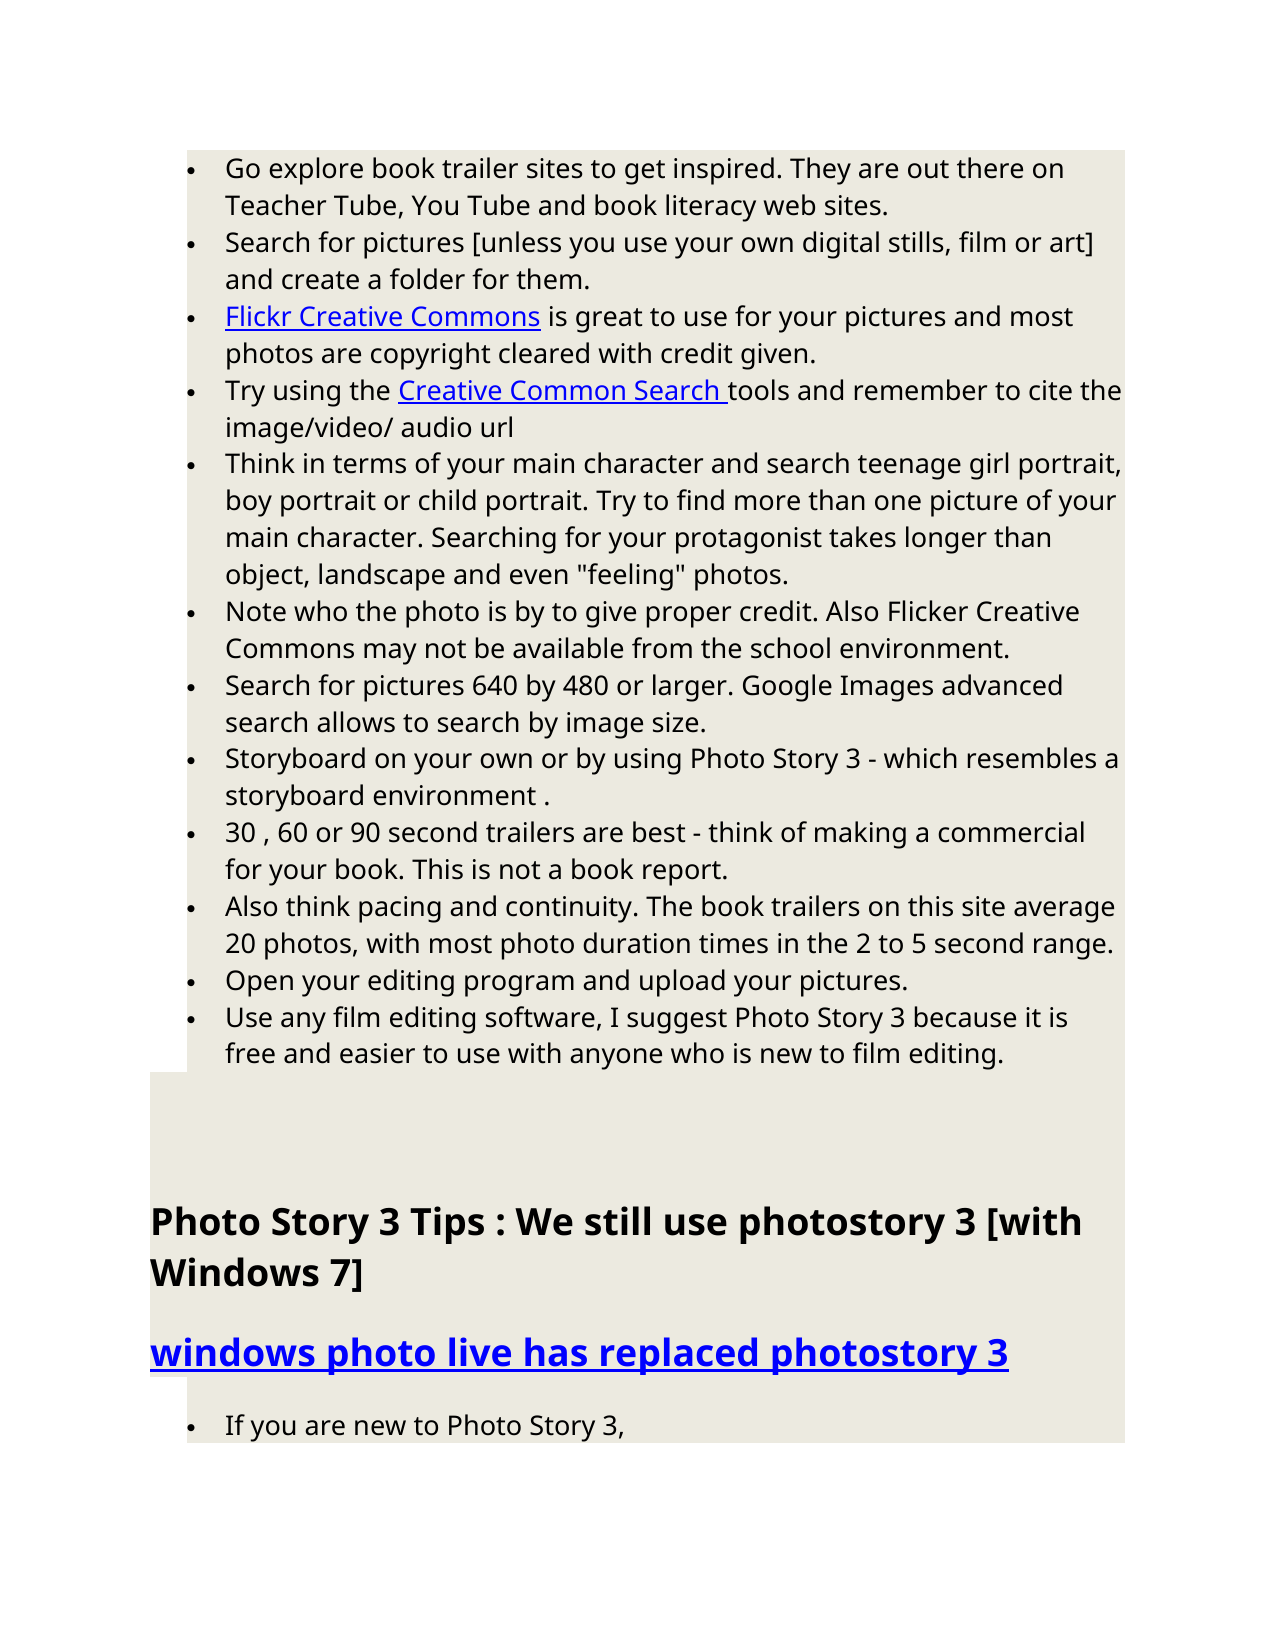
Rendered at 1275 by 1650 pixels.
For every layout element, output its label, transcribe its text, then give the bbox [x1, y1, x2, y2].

list 30 , 60 or 90 second trailers are best - think of making a commercial for your book. This is not a book report. [187, 814, 1125, 887]
list Think in terms of your main character and search teenage girl portrait, boy portrait or child portrait. Try to find more than one picture of your main character. Searching for your protagonist takes longer than object, landscape and even "feeling" photos. [187, 445, 1125, 592]
list Storyboard on your own or by using Photo Story 3 - which resembles a storyboard environment . [187, 740, 1125, 814]
list Use any film editing software, I suggest Photo Story 3 because it is free and easier to use with anyone who is new to film editing. [187, 998, 1125, 1072]
list Search for pictures 640 by 480 or larger. Google Images advanced search allows to search by image size. [187, 666, 1125, 740]
list Note who the photo is by to give proper credit. Also Flicker Creative Commons may not be available from the school environment. [187, 592, 1125, 666]
list Flickr Creative Commons is great to use for your pictures and most photos are copyright cleared with credit given. [187, 297, 1125, 371]
list If you are new to Photo Story 3, [187, 1407, 1125, 1443]
list Try using the Creative Common Search tools and remember to cite the image/video/ audio url [187, 371, 1125, 445]
text ‍Photo Story 3 Tips : We still use photostory 3 [with Windows 7] [150, 1195, 1125, 1297]
list Search for pictures [unless you use your own digital stills, film or art] and create a folder for them. [187, 224, 1125, 297]
list Also think pacing and continuity. The book trailers on this site average 20 photos, with most photo duration times in the 2 to 5 second range. [187, 887, 1125, 961]
list Go explore book trailer sites to get inspired. They are out there on Teacher Tube, You Tube and book literacy web sites. [187, 150, 1125, 224]
text ‍windows photo live has replaced photostory 3 [150, 1326, 1125, 1377]
list Open your editing program and upload your pictures. [187, 961, 1125, 998]
